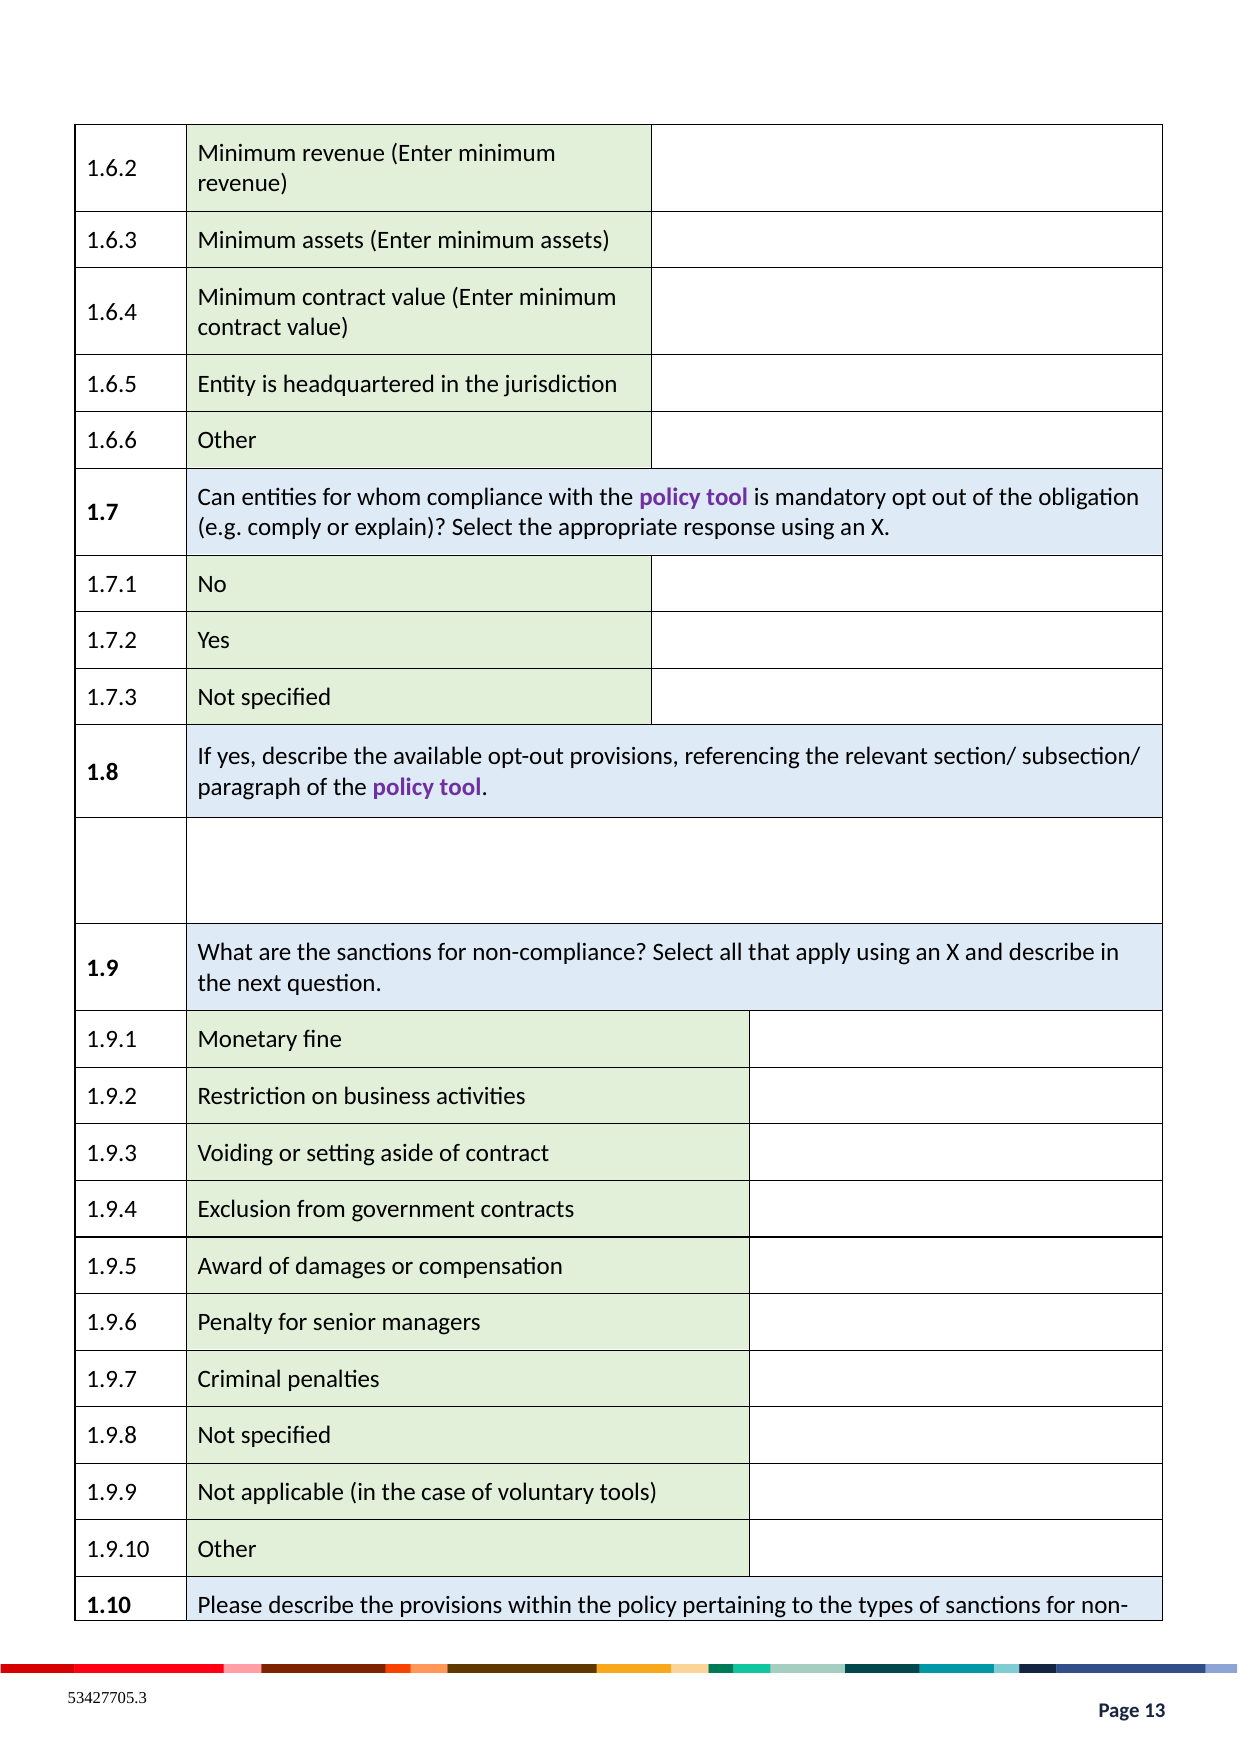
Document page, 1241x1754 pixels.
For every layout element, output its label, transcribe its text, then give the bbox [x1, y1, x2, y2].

table_cell 1.6.2 [76, 125, 186, 211]
table_cell [750, 1068, 1162, 1123]
table_cell [187, 818, 1162, 923]
table_cell 1.9.6 [76, 1294, 186, 1349]
picture [0, 1664, 1236, 1673]
table_cell 1.10 [76, 1577, 186, 1620]
table_cell [652, 355, 1162, 411]
table_cell Not specified [187, 669, 651, 724]
table_cell Penalty for senior managers [187, 1294, 749, 1349]
table_cell [76, 818, 186, 923]
table_cell [750, 1181, 1162, 1236]
table_cell [750, 1464, 1162, 1519]
table_cell [652, 669, 1162, 724]
table_cell 1.7.2 [76, 612, 186, 668]
table_cell [652, 412, 1162, 467]
table_cell Can entities for whom compliance with the policy tool is mandatory opt out of the obligation (e.g. comply or explain)? Select the appropriate response using an X. [187, 469, 1162, 554]
table_cell Yes [187, 612, 651, 668]
table_cell 1.6.5 [76, 355, 186, 411]
table_cell [652, 556, 1162, 611]
table_cell 1.9.5 [76, 1238, 186, 1293]
table_cell Criminal penalties [187, 1351, 749, 1406]
table_cell 1.9.2 [76, 1068, 186, 1123]
table_cell 1.9.8 [76, 1407, 186, 1463]
table_cell [750, 1124, 1162, 1180]
table_cell If yes, describe the available opt-out provisions, referencing the relevant section/ subsection/ paragraph of the policy tool. [187, 725, 1162, 817]
table_cell 1.9 [76, 924, 186, 1010]
table_cell [750, 1351, 1162, 1406]
table_cell [750, 1407, 1162, 1463]
table_cell 1.9.7 [76, 1351, 186, 1406]
table_cell What are the sanctions for non-compliance? Select all that apply using an X and describe in the next question. [187, 924, 1162, 1010]
table_cell Award of damages or compensation [187, 1238, 749, 1293]
table_cell 1.7 [76, 469, 186, 554]
table_cell No [187, 556, 651, 611]
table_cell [187, 1577, 1162, 1620]
table_cell Minimum assets (Enter minimum assets) [187, 212, 651, 267]
table_cell [750, 1238, 1162, 1293]
table_cell Minimum contract value (Enter minimum contract value) [187, 268, 651, 354]
table_cell Other [187, 1520, 749, 1576]
table_cell 1.7.1 [76, 556, 186, 611]
table_cell Monetary fine [187, 1011, 749, 1067]
table_cell 1.9.3 [76, 1124, 186, 1180]
table_cell 1.9.10 [76, 1520, 186, 1576]
table_cell Entity is headquartered in the jurisdiction [187, 355, 651, 411]
table_cell 1.9.4 [76, 1181, 186, 1236]
table_cell 1.6.3 [76, 212, 186, 267]
table_cell Voiding or setting aside of contract [187, 1124, 749, 1180]
table_cell Other [187, 412, 651, 467]
table_cell 1.7.3 [76, 669, 186, 724]
table_cell Exclusion from government contracts [187, 1181, 749, 1236]
table_cell Not applicable (in the case of voluntary tools) [187, 1464, 749, 1519]
table_cell Restriction on business activities [187, 1068, 749, 1123]
table_cell [750, 1294, 1162, 1349]
table_cell 1.9.1 [76, 1011, 186, 1067]
table_cell [652, 612, 1162, 668]
table_cell 1.9.9 [76, 1464, 186, 1519]
table_cell 1.6.6 [76, 412, 186, 467]
table_cell 1.6.4 [76, 268, 186, 354]
table_cell Not specified [187, 1407, 749, 1463]
table_cell Minimum revenue (Enter minimum revenue) [187, 125, 651, 211]
table_cell [750, 1011, 1162, 1067]
table_cell [652, 125, 1162, 211]
table_cell [652, 268, 1162, 354]
table_cell [750, 1520, 1162, 1576]
table_cell [652, 212, 1162, 267]
table_cell 1.8 [76, 725, 186, 817]
